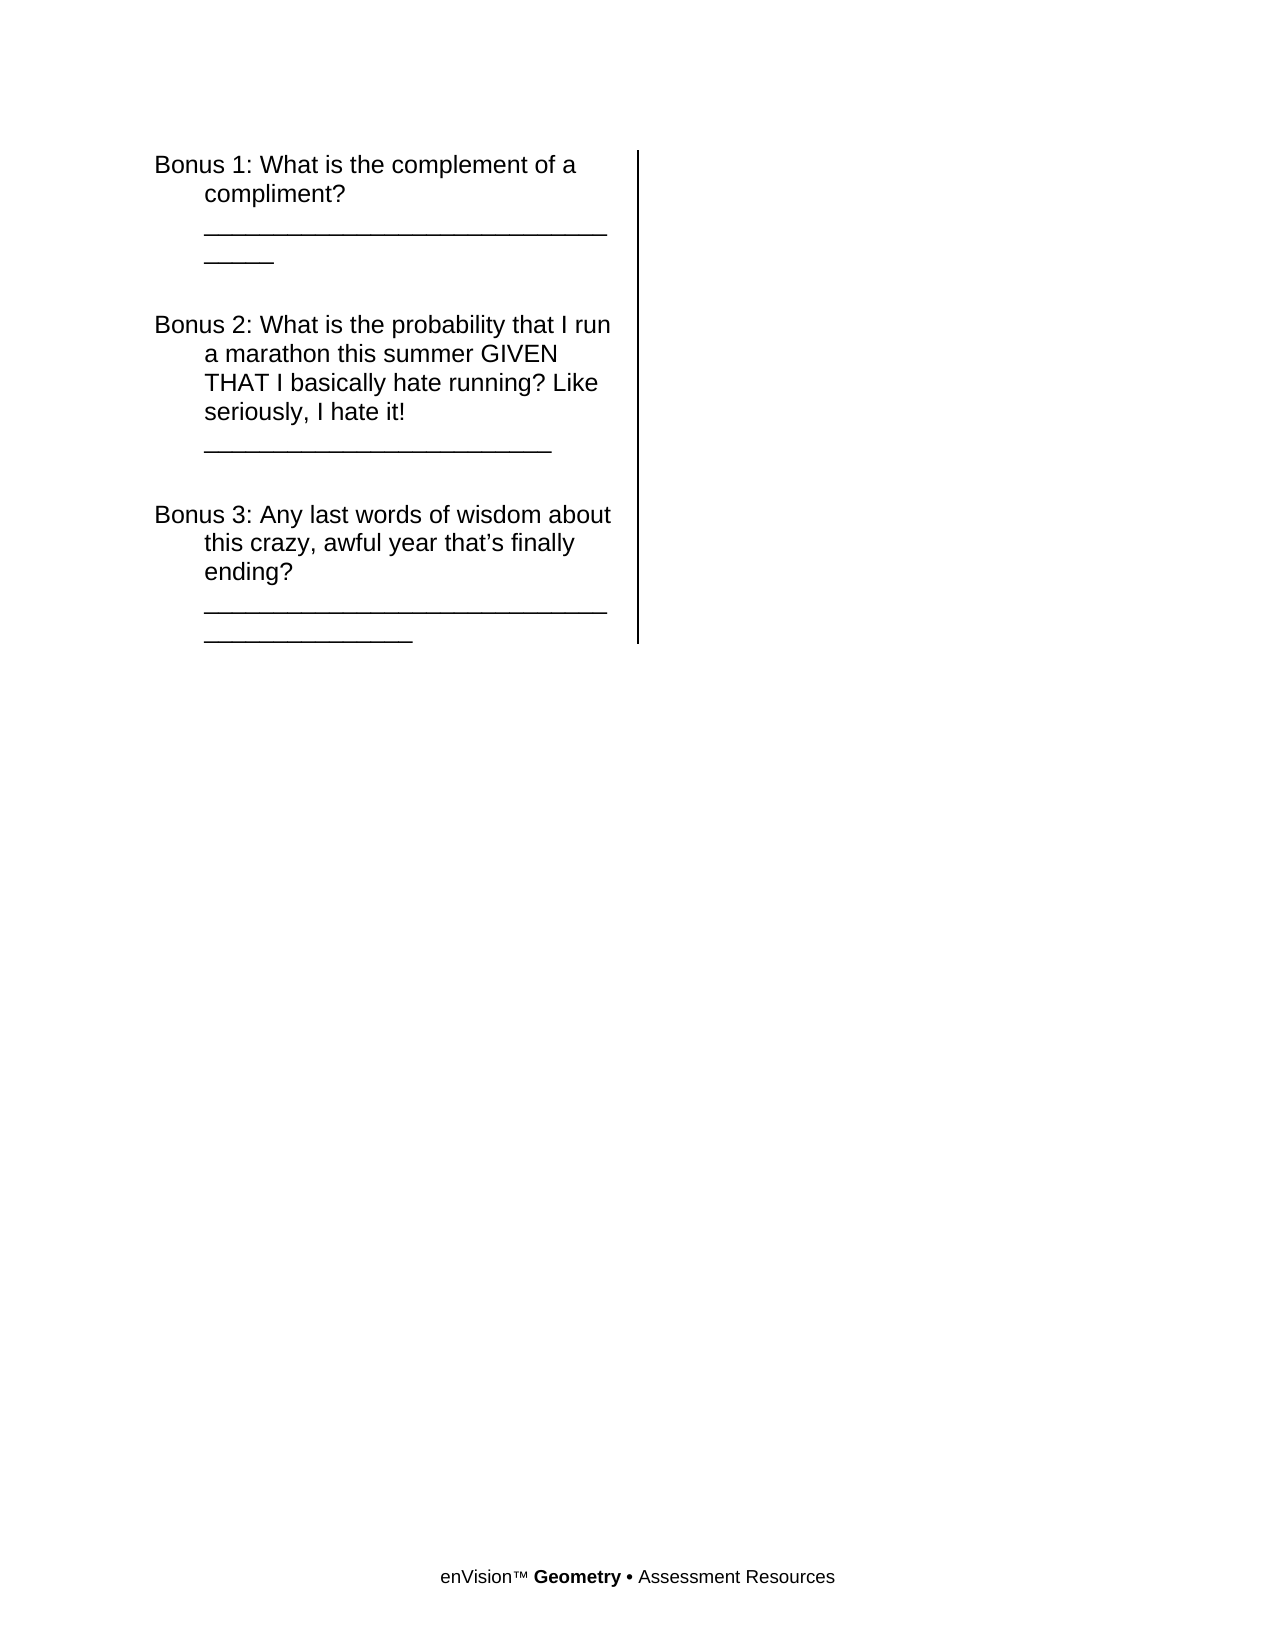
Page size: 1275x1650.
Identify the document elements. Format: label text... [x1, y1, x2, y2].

text Bonus 1: What is the complement of a compliment? __________________________________ [154, 150, 619, 265]
text Bonus 2: What is the probability that I run a marathon this summer GIVEN THAT I basically hate running? Like seriously, I hate it! _________________________ [154, 310, 619, 454]
text Bonus 3: Any last words of wisdom about this crazy, awful year that’s finally ending? ____________________________________________ [154, 499, 619, 643]
